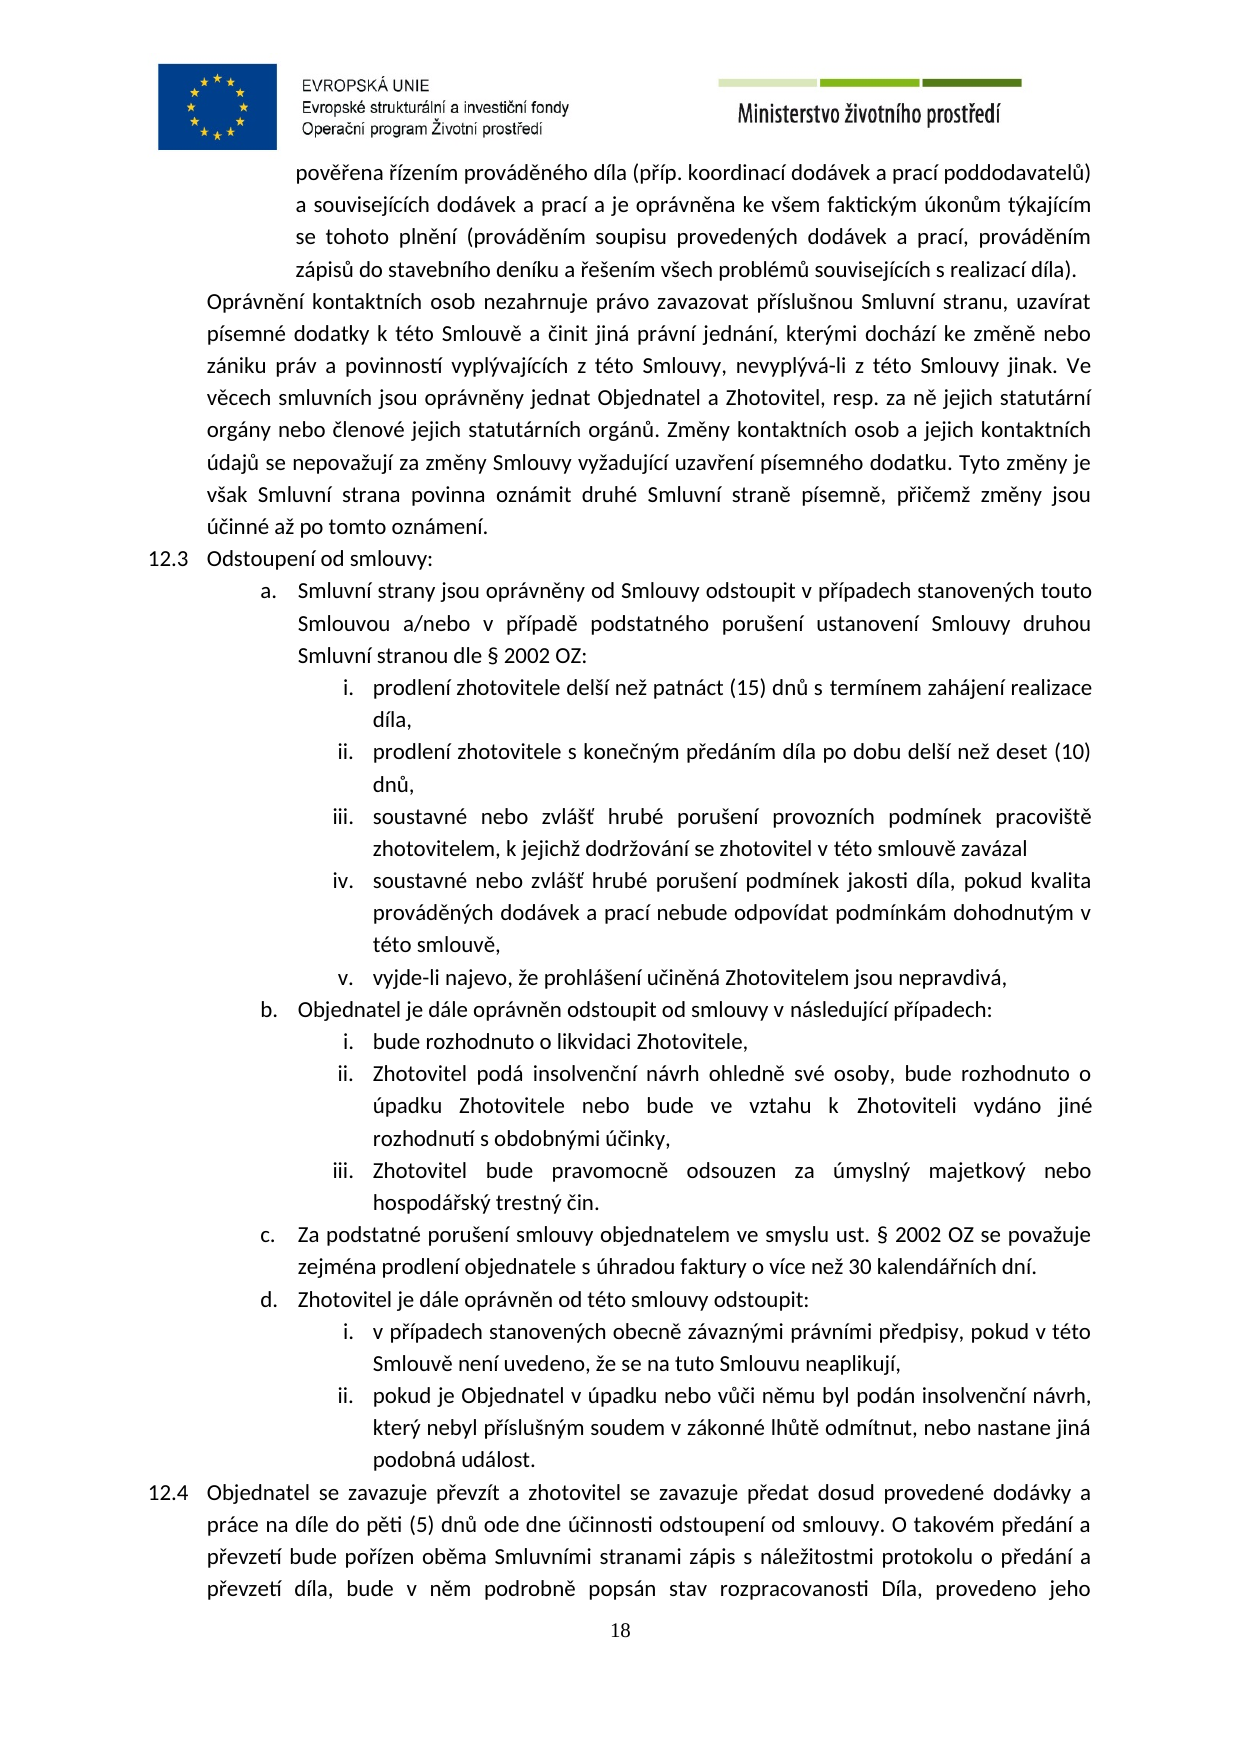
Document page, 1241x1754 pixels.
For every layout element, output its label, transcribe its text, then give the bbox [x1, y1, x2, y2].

picture [147, 53, 1091, 159]
list Za podstatné porušení smlouvy objednatelem ve smyslu ust. § 2002 OZ se považuje zejména prodlení objednatele s úhradou faktury o více než 30 kalendářních dní. [260, 1220, 1093, 1281]
list pokud je Objednatel v úpadku nebo vůči němu byl podán insolvenční návrh, který nebyl příslušným soudem v zákonné lhůtě odmítnut, nebo nastane jiná podobná událost. [354, 1381, 1093, 1474]
list prodlení zhotovitele s konečným předáním díla po dobu delší než deset (10) dnů, [354, 737, 1093, 798]
list soustavné nebo zvlášť hrubé porušení provozních podmínek pracoviště zhotovitelem, k jejichž dodržování se zhotovitel v této smlouvě zavázal [354, 802, 1093, 862]
list Zhotovitel bude pravomocně odsouzen za úmyslný majetkový nebo hospodářský trestný čin. [354, 1156, 1093, 1216]
list bude rozhodnuto o likvidaci Zhotovitele, [354, 1027, 1093, 1055]
list v případech stanovených obecně závaznými právními předpisy, pokud v této Smlouvě není uvedeno, že se na tuto Smlouvu neaplikují, [354, 1317, 1093, 1377]
list Objednatel je dále oprávněn odstoupit od smlouvy v následující případech: [260, 995, 1093, 1023]
list Odstoupení od smlouvy: [148, 544, 1093, 572]
list vyjde-li najevo, že prohlášení učiněná Zhotovitelem jsou nepravdivá, [354, 963, 1093, 991]
list soustavné nebo zvlášť hrubé porušení podmínek jakosti díla, pokud kvalita prováděných dodávek a prací nebude odpovídat podmínkám dohodnutým v této smlouvě, [354, 866, 1093, 959]
list Smluvní strany jsou oprávněny od Smlouvy odstoupit v případech stanovených touto Smlouvou a/nebo v případě podstatného porušení ustanovení Smlouvy druhou Smluvní stranou dle § 2002 OZ: [260, 577, 1093, 669]
list prodlení zhotovitele delší než patnáct (15) dnů s termínem zahájení realizace díla, [354, 673, 1093, 733]
text Oprávnění kontaktních osob nezahrnuje právo zavazovat příslušnou Smluvní stranu, uzavírat písemné dodatky k této Smlouvě a činit jiná právní jednání, kterými dochází ke změně nebo zániku práv a povinností vyplývajících z této Smlouvy, nevyplývá-li z této Smlouvy jinak. Ve věcech smluvních jsou oprávněny jednat Objednatel a Zhotovitel, resp. za ně jejich statutární orgány nebo členové jejich statutárních orgánů. Změny kontaktních osob a jejich kontaktních údajů se nepovažují za změny Smlouvy vyžadující uzavření písemného dodatku. Tyto změny je však Smluvní strana povinna oznámit druhé Smluvní straně písemně, přičemž změny jsou účinné až po tomto oznámení. [207, 287, 1093, 540]
list Zhotovitel je dále oprávněn od této smlouvy odstoupit: [260, 1285, 1093, 1313]
list Zhotovitel podá insolvenční návrh ohledně své osoby, bude rozhodnuto o úpadku Zhotovitele nebo bude ve vztahu k Zhotoviteli vydáno jiné rozhodnutí s obdobnými účinky, [354, 1059, 1093, 1152]
